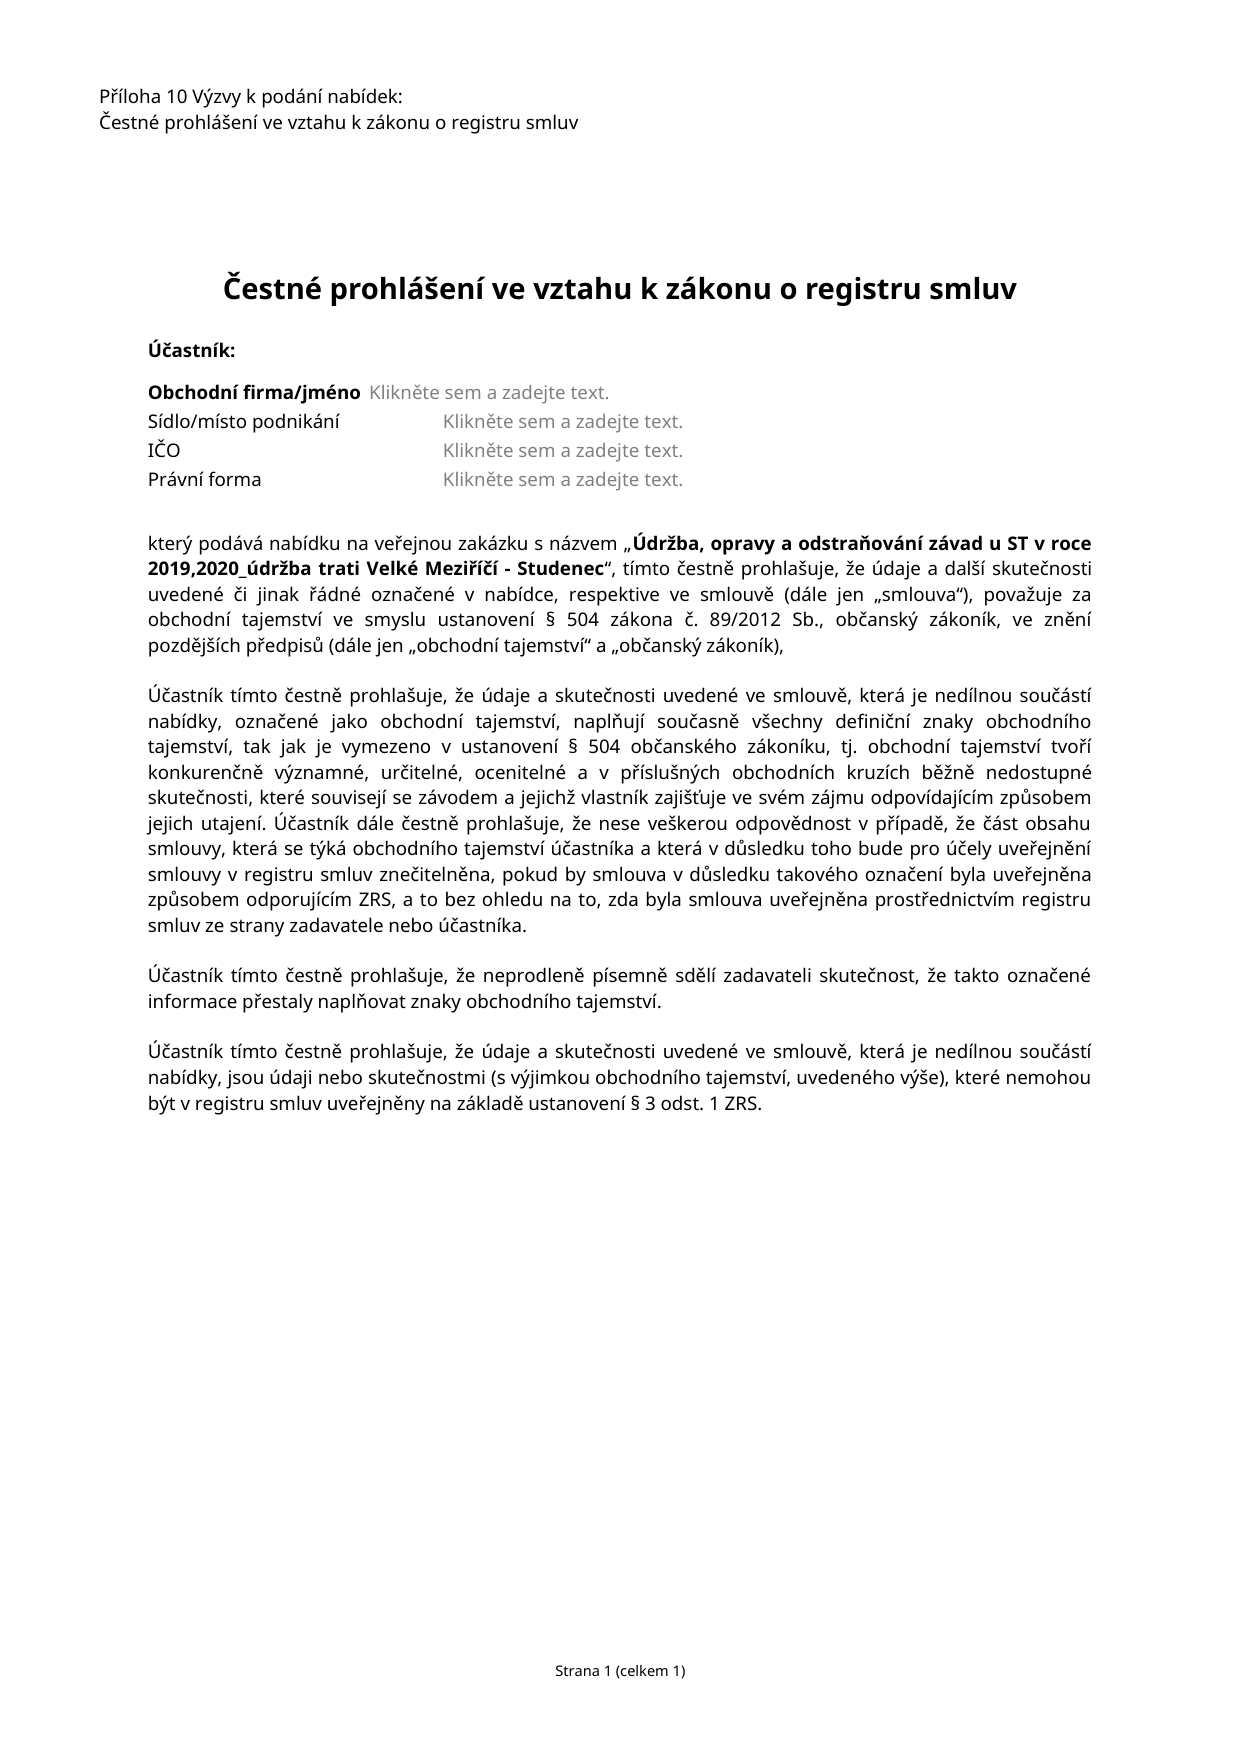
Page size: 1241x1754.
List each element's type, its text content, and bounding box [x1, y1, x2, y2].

text Obchodní firma/jméno [148, 376, 1093, 405]
text Právní forma [148, 463, 1093, 492]
text který podává nabídku na veřejnou zakázku s názvem „Údržba, opravy a odstraňování závad u ST v roce 2019,2020_údržba trati Velké Meziříčí - Studenec“, tímto čestně prohlašuje, že údaje a další skutečnosti uvedené či jinak řádné označené v nabídce, respektive ve smlouvě (dále jen „smlouva“), považuje za obchodní tajemství ve smyslu ustanovení § 504 zákona č. 89/2012 Sb., občanský zákoník, ve znění pozdějších předpisů (dále jen „obchodní tajemství“ a „občanský zákoník), [148, 530, 1093, 658]
title Čestné prohlášení ve vztahu k zákonu o registru smluv [148, 268, 1093, 308]
text Účastník: [148, 333, 1093, 364]
text Účastník tímto čestně prohlašuje, že údaje a skutečnosti uvedené ve smlouvě, která je nedílnou součástí nabídky, označené jako obchodní tajemství, naplňují současně všechny definiční znaky obchodního tajemství, tak jak je vymezeno v ustanovení § 504 občanského zákoníku, tj. obchodní tajemství tvoří konkurenčně významné, určitelné, ocenitelné a v příslušných obchodních kruzích běžně nedostupné skutečnosti, které souvisejí se závodem a jejichž vlastník zajišťuje ve svém zájmu odpovídajícím způsobem jejich utajení. Účastník dále čestně prohlašuje, že nese veškerou odpovědnost v případě, že část obsahu smlouvy, která se týká obchodního tajemství účastníka a která v důsledku toho bude pro účely uveřejnění smlouvy v registru smluv znečitelněna, pokud by smlouva v důsledku takového označení byla uveřejněna způsobem odporujícím ZRS, a to bez ohledu na to, zda byla smlouva uveřejněna prostřednictvím registru smluv ze strany zadavatele nebo účastníka. [148, 683, 1093, 938]
text IČO [148, 434, 1093, 463]
text Účastník tímto čestně prohlašuje, že údaje a skutečnosti uvedené ve smlouvě, která je nedílnou součástí nabídky, jsou údaji nebo skutečnostmi (s výjimkou obchodního tajemství, uvedeného výše), které nemohou být v registru smluv uveřejněny na základě ustanovení § 3 odst. 1 ZRS. [148, 1039, 1093, 1115]
text Sídlo/místo podnikání [148, 405, 1093, 434]
text Účastník tímto čestně prohlašuje, že neprodleně písemně sdělí zadavateli skutečnost, že takto označené informace přestaly naplňovat znaky obchodního tajemství. [148, 963, 1093, 1014]
